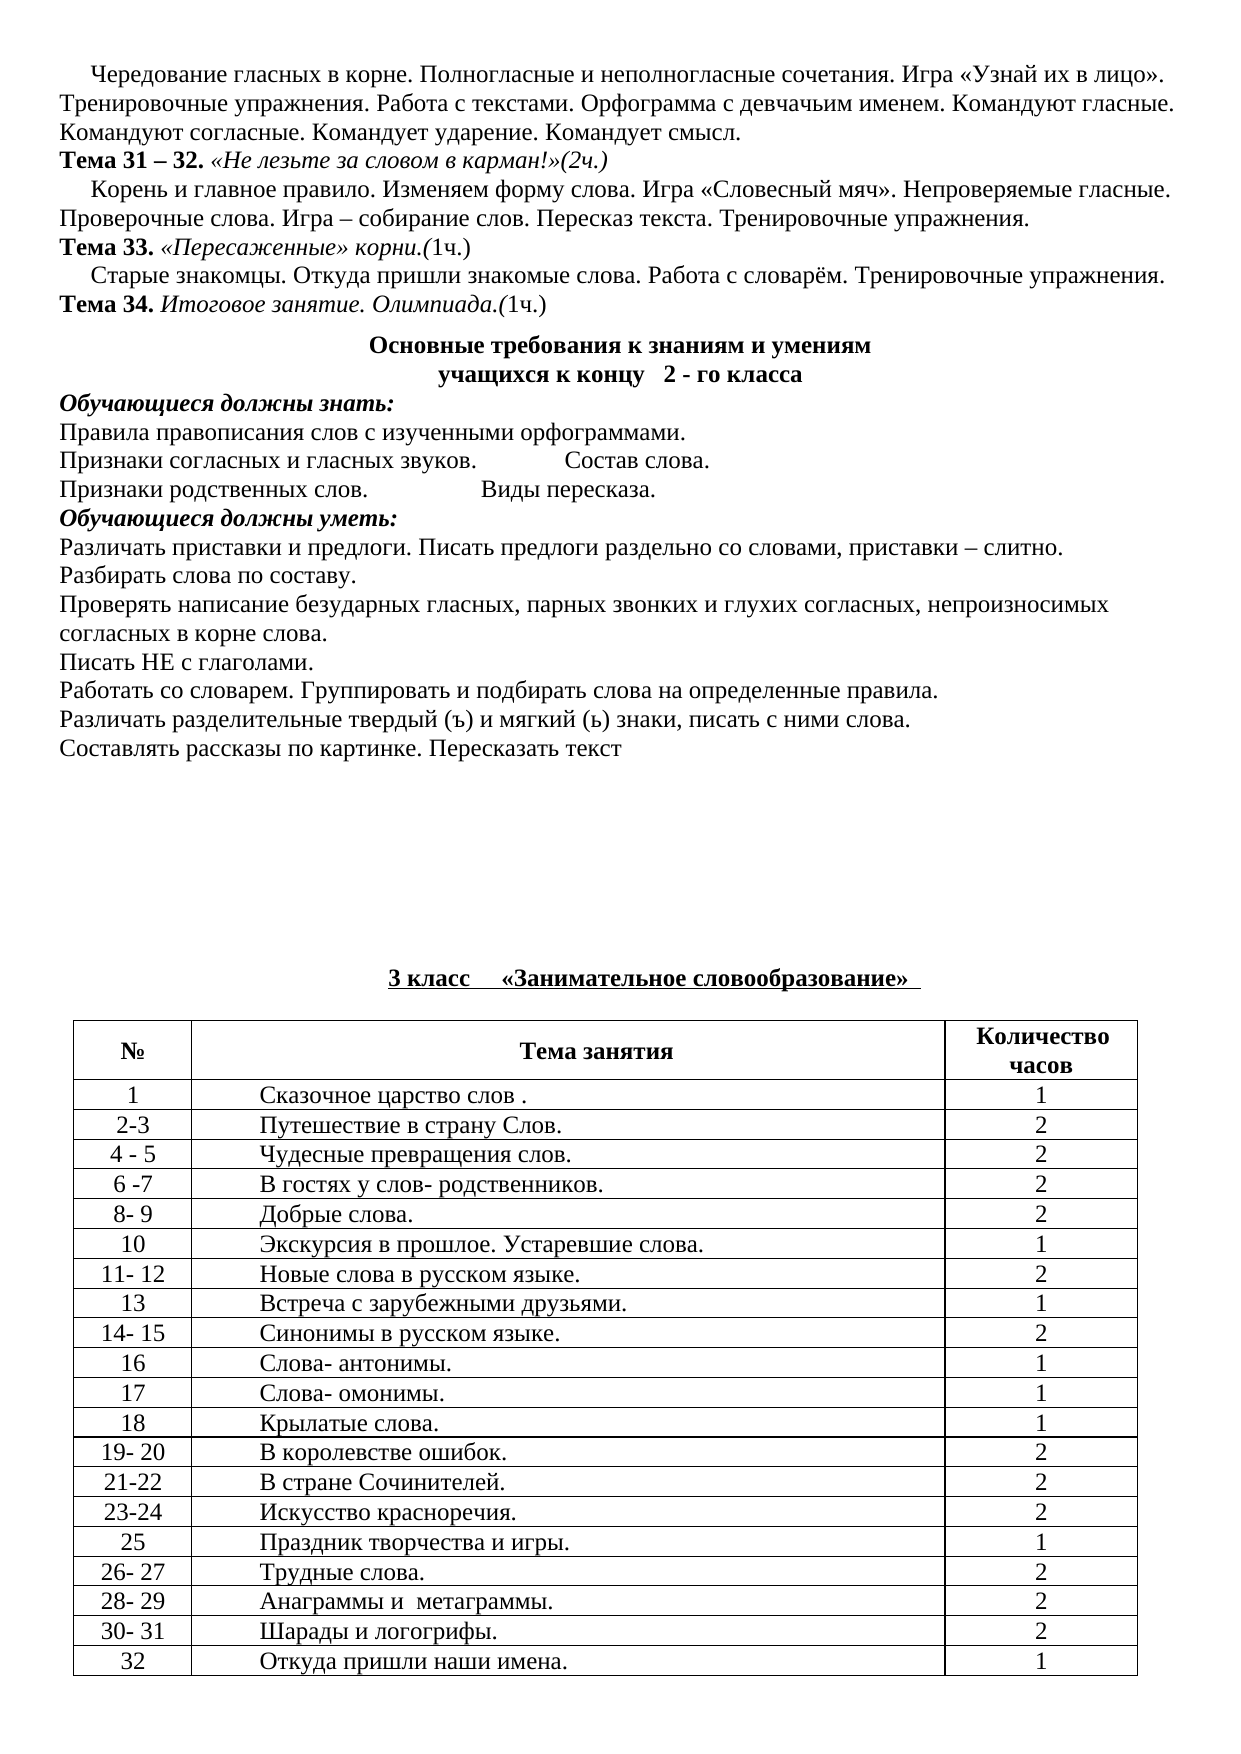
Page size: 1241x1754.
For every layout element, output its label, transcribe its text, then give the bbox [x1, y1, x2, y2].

table_cell 21-22 [74, 1467, 191, 1496]
table_cell 26- 27 [74, 1557, 191, 1585]
table_cell 2 [946, 1586, 1137, 1615]
table_cell Искусство красноречия. [192, 1497, 944, 1526]
table_cell Праздник творчества и игры. [192, 1527, 944, 1556]
table_cell 1 [946, 1408, 1137, 1436]
text Правила правописания слов с изученными орфограммами. Признаки согласных и гласных звуков. Состав слова. Признаки родственных слов. Виды пересказа. [59, 417, 1181, 503]
table_cell 2 [946, 1169, 1137, 1198]
table_cell 25 [74, 1527, 191, 1556]
table_cell 13 [74, 1289, 191, 1317]
text 3 класс «Занимательное словообразование» [59, 963, 1181, 992]
table_cell 11- 12 [74, 1259, 191, 1287]
table_cell 1 [946, 1348, 1137, 1377]
table_cell 1 [946, 1646, 1137, 1675]
table_cell Экскурсия в прошлое. Устаревшие слова. [192, 1229, 944, 1258]
table_cell Добрые слова. [192, 1199, 944, 1228]
table_cell 32 [74, 1646, 191, 1675]
table_cell 2-3 [74, 1110, 191, 1138]
table_cell Сказочное царство слов . [192, 1080, 944, 1109]
table_cell 2 [946, 1616, 1137, 1645]
text Тема 33. «Пересаженные» корни.(1ч.) [59, 232, 1181, 260]
table_cell Откуда пришли наши имена. [192, 1646, 944, 1675]
table_cell 23-24 [74, 1497, 191, 1526]
table_cell 2 [946, 1110, 1137, 1138]
text Корень и главное правило. Изменяем форму слова. Игра «Словесный мяч». Непроверяемые гласные. Проверочные слова. Игра – собирание слов. Пересказ текста. Тренировочные упражнения. [59, 174, 1181, 232]
table_cell 1 [946, 1527, 1137, 1556]
table_cell В королевстве ошибок. [192, 1438, 944, 1466]
text Основные требования к знаниям и умениям [59, 330, 1181, 359]
table_cell 16 [74, 1348, 191, 1377]
table_cell 1 [946, 1229, 1137, 1258]
text учащихся к концу 2 - го класса [59, 359, 1181, 388]
table_cell 17 [74, 1378, 191, 1407]
table_cell В гостях у слов- родственников. [192, 1169, 944, 1198]
table_cell Крылатые слова. [192, 1408, 944, 1436]
table_cell 4 - 5 [74, 1140, 191, 1168]
table_cell Путешествие в страну Слов. [192, 1110, 944, 1138]
table_header Тема занятия [192, 1021, 944, 1079]
table_cell Слова- антонимы. [192, 1348, 944, 1377]
table_cell 2 [946, 1140, 1137, 1168]
table_cell 2 [946, 1318, 1137, 1347]
table_cell 2 [946, 1467, 1137, 1496]
table_cell 2 [946, 1259, 1137, 1287]
table_cell Слова- омонимы. [192, 1378, 944, 1407]
table_cell 2 [946, 1438, 1137, 1466]
table_cell 6 -7 [74, 1169, 191, 1198]
table_cell 18 [74, 1408, 191, 1436]
table_cell 1 [946, 1289, 1137, 1317]
table_cell Синонимы в русском языке. [192, 1318, 944, 1347]
table_cell 30- 31 [74, 1616, 191, 1645]
table_cell Трудные слова. [192, 1557, 944, 1585]
text Старые знакомцы. Откуда пришли знакомые слова. Работа с словарём. Тренировочные упражнения. [59, 260, 1181, 289]
table_cell 1 [74, 1080, 191, 1109]
table_cell 2 [946, 1557, 1137, 1585]
table_header Количество часов [946, 1021, 1137, 1079]
table_cell 2 [946, 1497, 1137, 1526]
table_cell 1 [946, 1080, 1137, 1109]
text Тема 31 – 32. «Не лезьте за словом в карман!»(2ч.) [59, 145, 1181, 174]
table_cell В стране Сочинителей. [192, 1467, 944, 1496]
table_cell 14- 15 [74, 1318, 191, 1347]
table_cell Шарады и логогрифы. [192, 1616, 944, 1645]
table_cell 8- 9 [74, 1199, 191, 1228]
table_cell 19- 20 [74, 1438, 191, 1466]
text Тема 34. Итоговое занятие. Олимпиада.(1ч.) [59, 289, 1181, 318]
table_cell Встреча с зарубежными друзьями. [192, 1289, 944, 1317]
table_cell 1 [946, 1378, 1137, 1407]
text Обучающиеся должны знать: [59, 388, 1181, 417]
table_cell Чудесные превращения слов. [192, 1140, 944, 1168]
table_header № [74, 1021, 191, 1079]
table_cell Анаграммы и метаграммы. [192, 1586, 944, 1615]
table_cell 28- 29 [74, 1586, 191, 1615]
text Различать приставки и предлоги. Писать предлоги раздельно со словами, приставки – слитно. Разбирать слова по составу. Проверять написание безударных гласных, парных звонких и глухих согласных, непроизносимых согласных в корне слова. Писать НЕ с глаголами. Работать со словарем. Группировать и подбирать слова на определенные правила. Различать разделительные твердый (ъ) и мягкий (ь) знаки, писать с ними слова. Составлять рассказы по картинке. Пересказать текст [59, 532, 1181, 762]
table_cell Новые слова в русском языке. [192, 1259, 944, 1287]
table_cell 10 [74, 1229, 191, 1258]
text Чередование гласных в корне. Полногласные и неполногласные сочетания. Игра «Узнай их в лицо». Тренировочные упражнения. Работа с текстами. Орфограмма с девчачьим именем. Командуют гласные. Командуют согласные. Командует ударение. Командует смысл. [59, 59, 1181, 145]
table_cell 2 [946, 1199, 1137, 1228]
text Обучающиеся должны уметь: [59, 503, 1181, 532]
